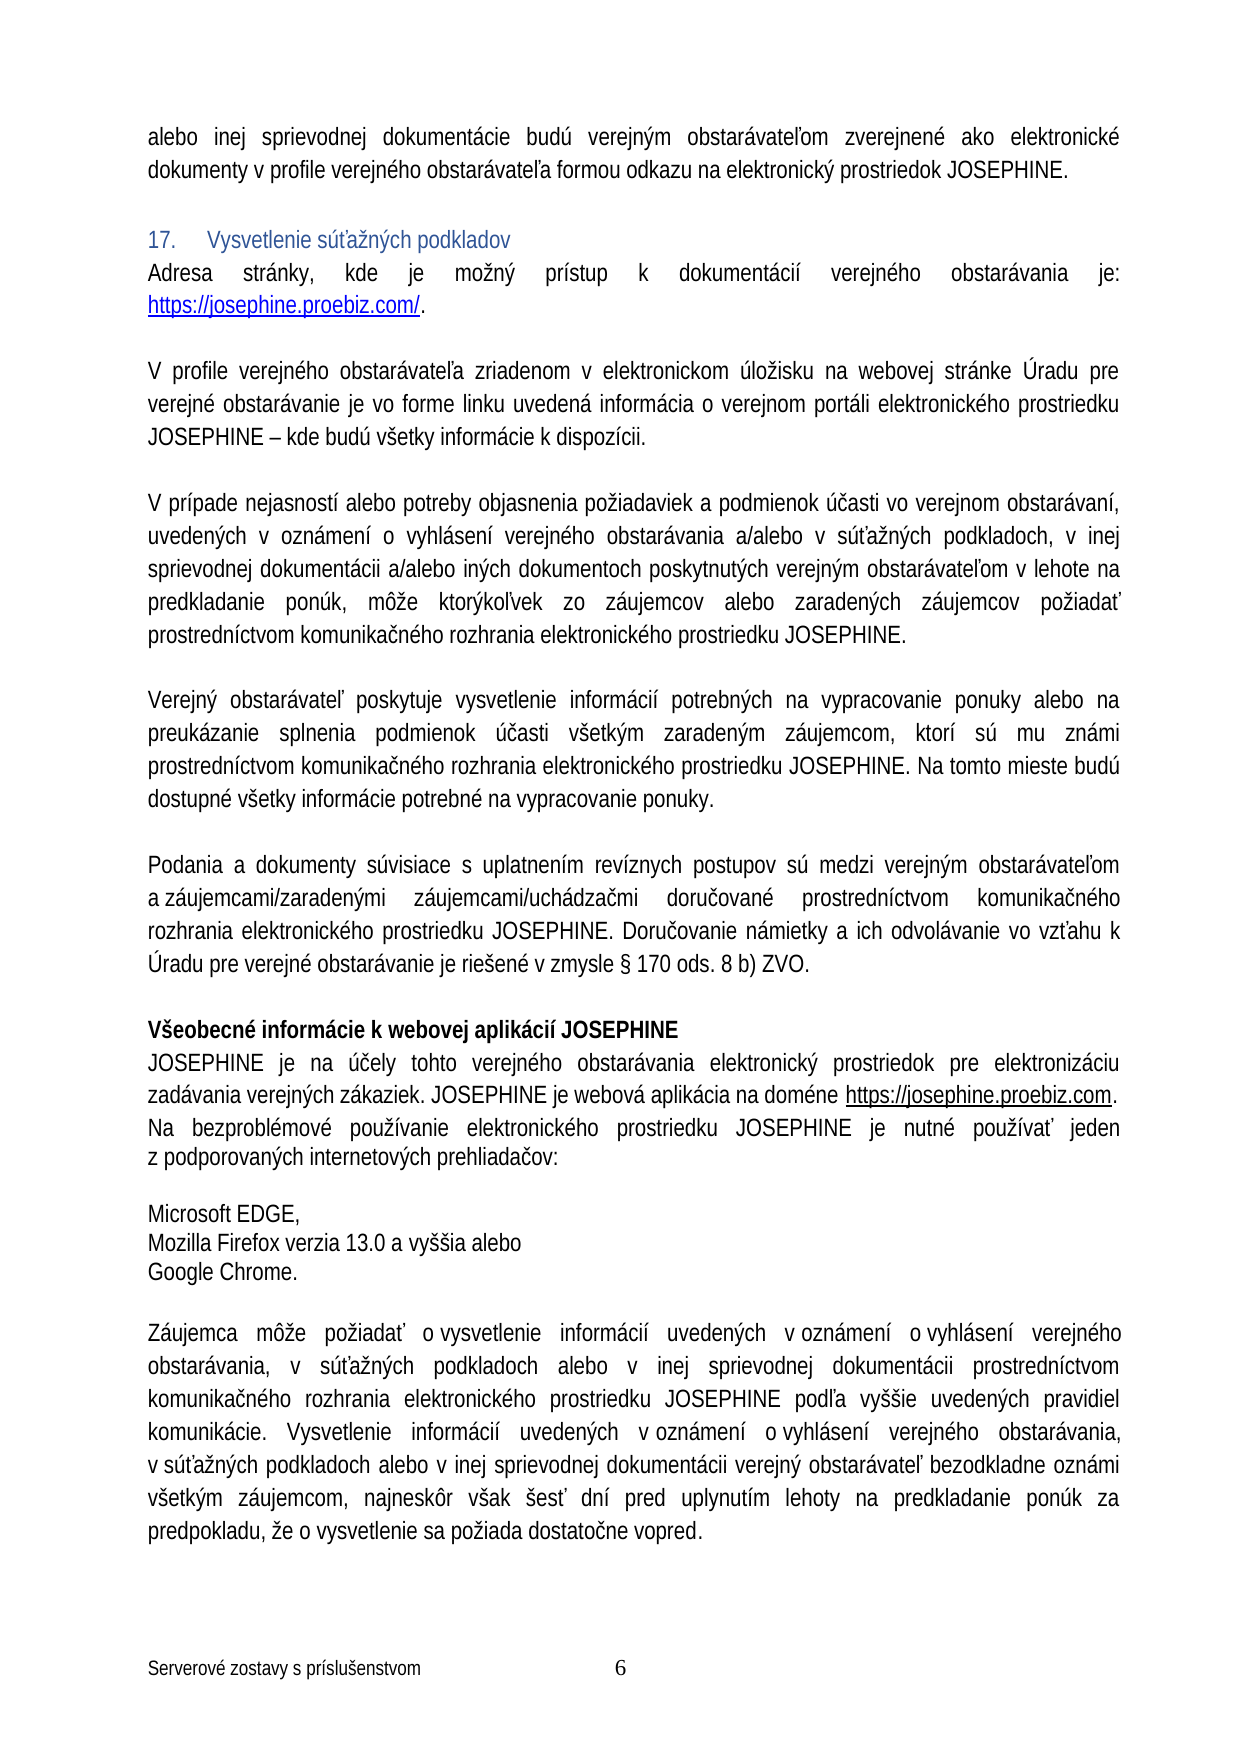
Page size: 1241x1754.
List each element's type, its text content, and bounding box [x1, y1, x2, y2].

text Podania a dokumenty súvisiace s uplatnením revíznych postupov sú medzi verejným obstarávateľom a záujemcami/zaradenými záujemcami/uchádzačmi doručované prostredníctvom komunikačného rozhrania elektronického prostriedku JOSEPHINE. Doručovanie námietky a ich odvolávanie vo vzťahu k Úradu pre verejné obstarávanie je riešené v zmysle § 170 ods. 8 b) ZVO. [148, 850, 1122, 977]
text Google Chrome. [148, 1257, 1122, 1285]
text V profile verejného obstarávateľa zriadenom v elektronickom úložisku na webovej stránke Úradu pre verejné obstarávanie je vo forme linku uvedená informácia o verejnom portáli elektronického prostriedku JOSEPHINE – kde budú všetky informácie k dispozícii. [148, 356, 1122, 451]
text Verejný obstarávateľ poskytuje vysvetlenie informácií potrebných na vypracovanie ponuky alebo na preukázanie splnenia podmienok účasti všetkým zaradeným záujemcom, ktorí sú mu známi prostredníctvom komunikačného rozhrania elektronického prostriedku JOSEPHINE. Na tomto mieste budú dostupné všetky informácie potrebné na vypracovanie ponuky. [148, 686, 1122, 813]
text Adresa stránky, kde je možný prístup k dokumentácií verejného obstarávania je: https://josephine.proebiz.com/. [148, 258, 1122, 319]
text Microsoft EDGE, [148, 1199, 1122, 1228]
text Záujemca môže požiadať o vysvetlenie informácií uvedených v oznámení o vyhlásení verejného obstarávania, v súťažných podkladoch alebo v inej sprievodnej dokumentácii prostredníctvom komunikačného rozhrania elektronického prostriedku JOSEPHINE podľa vyššie uvedených pravidiel komunikácie. Vysvetlenie informácií uvedených v oznámení o vyhlásení verejného obstarávania, v súťažných podkladoch alebo v inej sprievodnej dokumentácii verejný obstarávateľ bezodkladne oznámi všetkým záujemcom, najneskôr však šesť dní pred uplynutím lehoty na predkladanie ponúk za predpokladu, že o vysvetlenie sa požiada dostatočne vopred. [148, 1318, 1122, 1544]
text Mozilla Firefox verzia 13.0 a vyššia alebo [148, 1228, 1122, 1257]
text JOSEPHINE je na účely tohto verejného obstarávania elektronický prostriedok pre elektronizáciu zadávania verejných zákaziek. JOSEPHINE je webová aplikácia na doméne https://josephine.proebiz.com. [148, 1048, 1122, 1109]
subtitle Vysvetlenie súťažných podkladov [148, 225, 1122, 253]
text Na bezproblémové používanie elektronického prostriedku JOSEPHINE je nutné používať jeden z podporovaných internetových prehliadačov: [148, 1113, 1122, 1171]
text V prípade nejasností alebo potreby objasnenia požiadaviek a podmienok účasti vo verejnom obstarávaní, uvedených v oznámení o vyhlásení verejného obstarávania a/alebo v súťažných podkladoch, v inej sprievodnej dokumentácii a/alebo iných dokumentoch poskytnutých verejným obstarávateľom v lehote na predkladanie ponúk, môže ktorýkoľvek zo záujemcov alebo zaradených záujemcov požiadať prostredníctvom komunikačného rozhrania elektronického prostriedku JOSEPHINE. [148, 488, 1122, 648]
text Všeobecné informácie k webovej aplikácií JOSEPHINE [148, 1015, 1122, 1043]
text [148, 122, 1122, 183]
